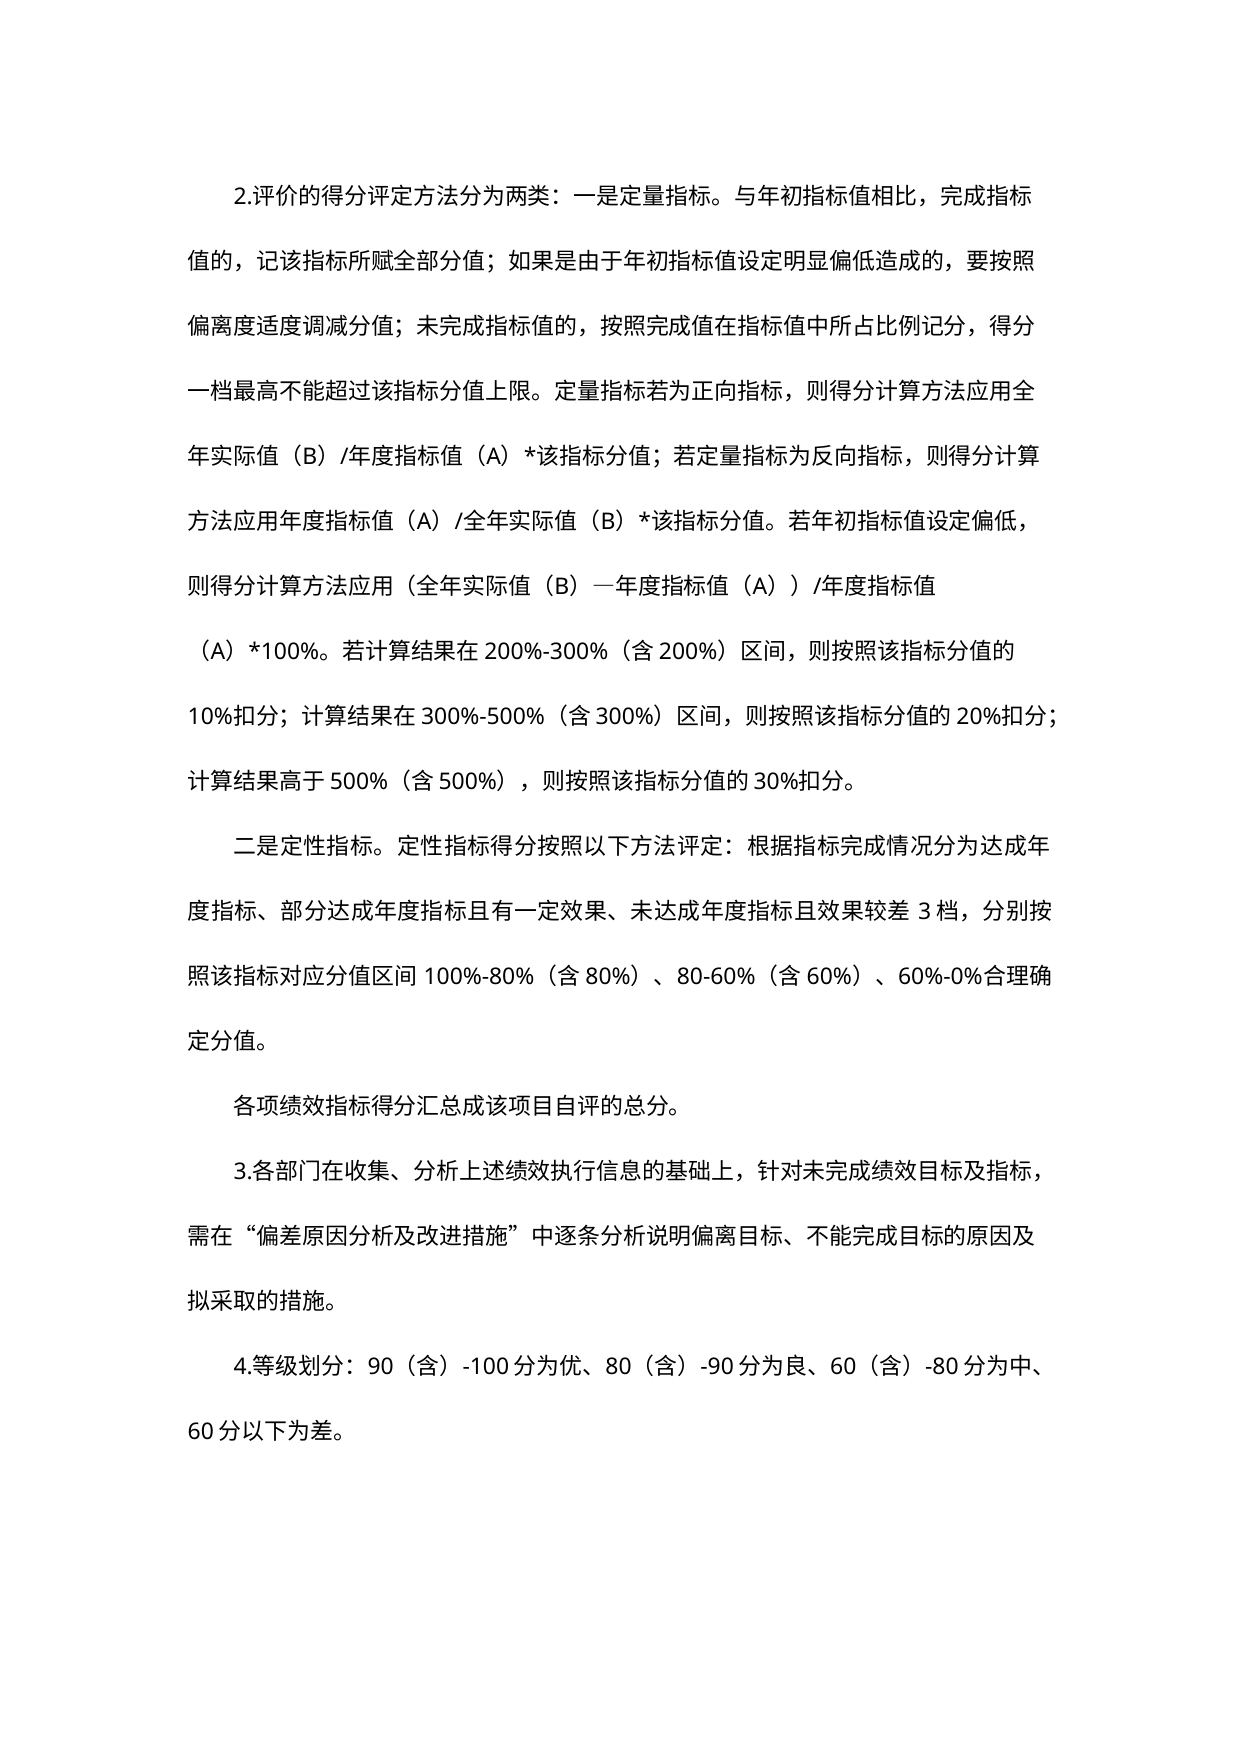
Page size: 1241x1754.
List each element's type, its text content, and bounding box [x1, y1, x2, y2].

list 2.评价的得分评定方法分为两类：一是定量指标。与年初指标值相比，完成指标值的，记该指标所赋全部分值；如果是由于年初指标值设定明显偏低造成的，要按照偏离度适度调减分值；未完成指标值的，按照完成值在指标值中所占比例记分，得分一档最高不能超过该指标分值上限。定量指标若为正向指标，则得分计算方法应用全年实际值（B）/年度指标值（A）*该指标分值；若定量指标为反向指标，则得分计算方法应用年度指标值（A）/全年实际值（B）*该指标分值。若年初指标值设定偏低，则得分计算方法应用（全年实际值（B）—年度指标值（A））/年度指标值（A）*100%。若计算结果在200%-300%（含200%）区间，则按照该指标分值的10%扣分；计算结果在300%-500%（含300%）区间，则按照该指标分值的20%扣分；计算结果高于500%（含500%），则按照该指标分值的30%扣分。 [187, 162, 1053, 812]
list 4.等级划分：90（含）-100分为优、80（含）-90分为良、60（含）-80分为中、60分以下为差。 [187, 1332, 1053, 1462]
text 各项绩效指标得分汇总成该项目自评的总分。 [187, 1072, 1053, 1137]
text 二是定性指标。定性指标得分按照以下方法评定：根据指标完成情况分为达成年度指标、部分达成年度指标且有一定效果、未达成年度指标且效果较差3档，分别按照该指标对应分值区间100%-80%（含80%）、80-60%（含60%）、60%-0%合理确定分值。 [187, 812, 1053, 1072]
list 3.各部门在收集、分析上述绩效执行信息的基础上，针对未完成绩效目标及指标，需在“偏差原因分析及改进措施”中逐条分析说明偏离目标、不能完成目标的原因及拟采取的措施。 [187, 1137, 1053, 1332]
